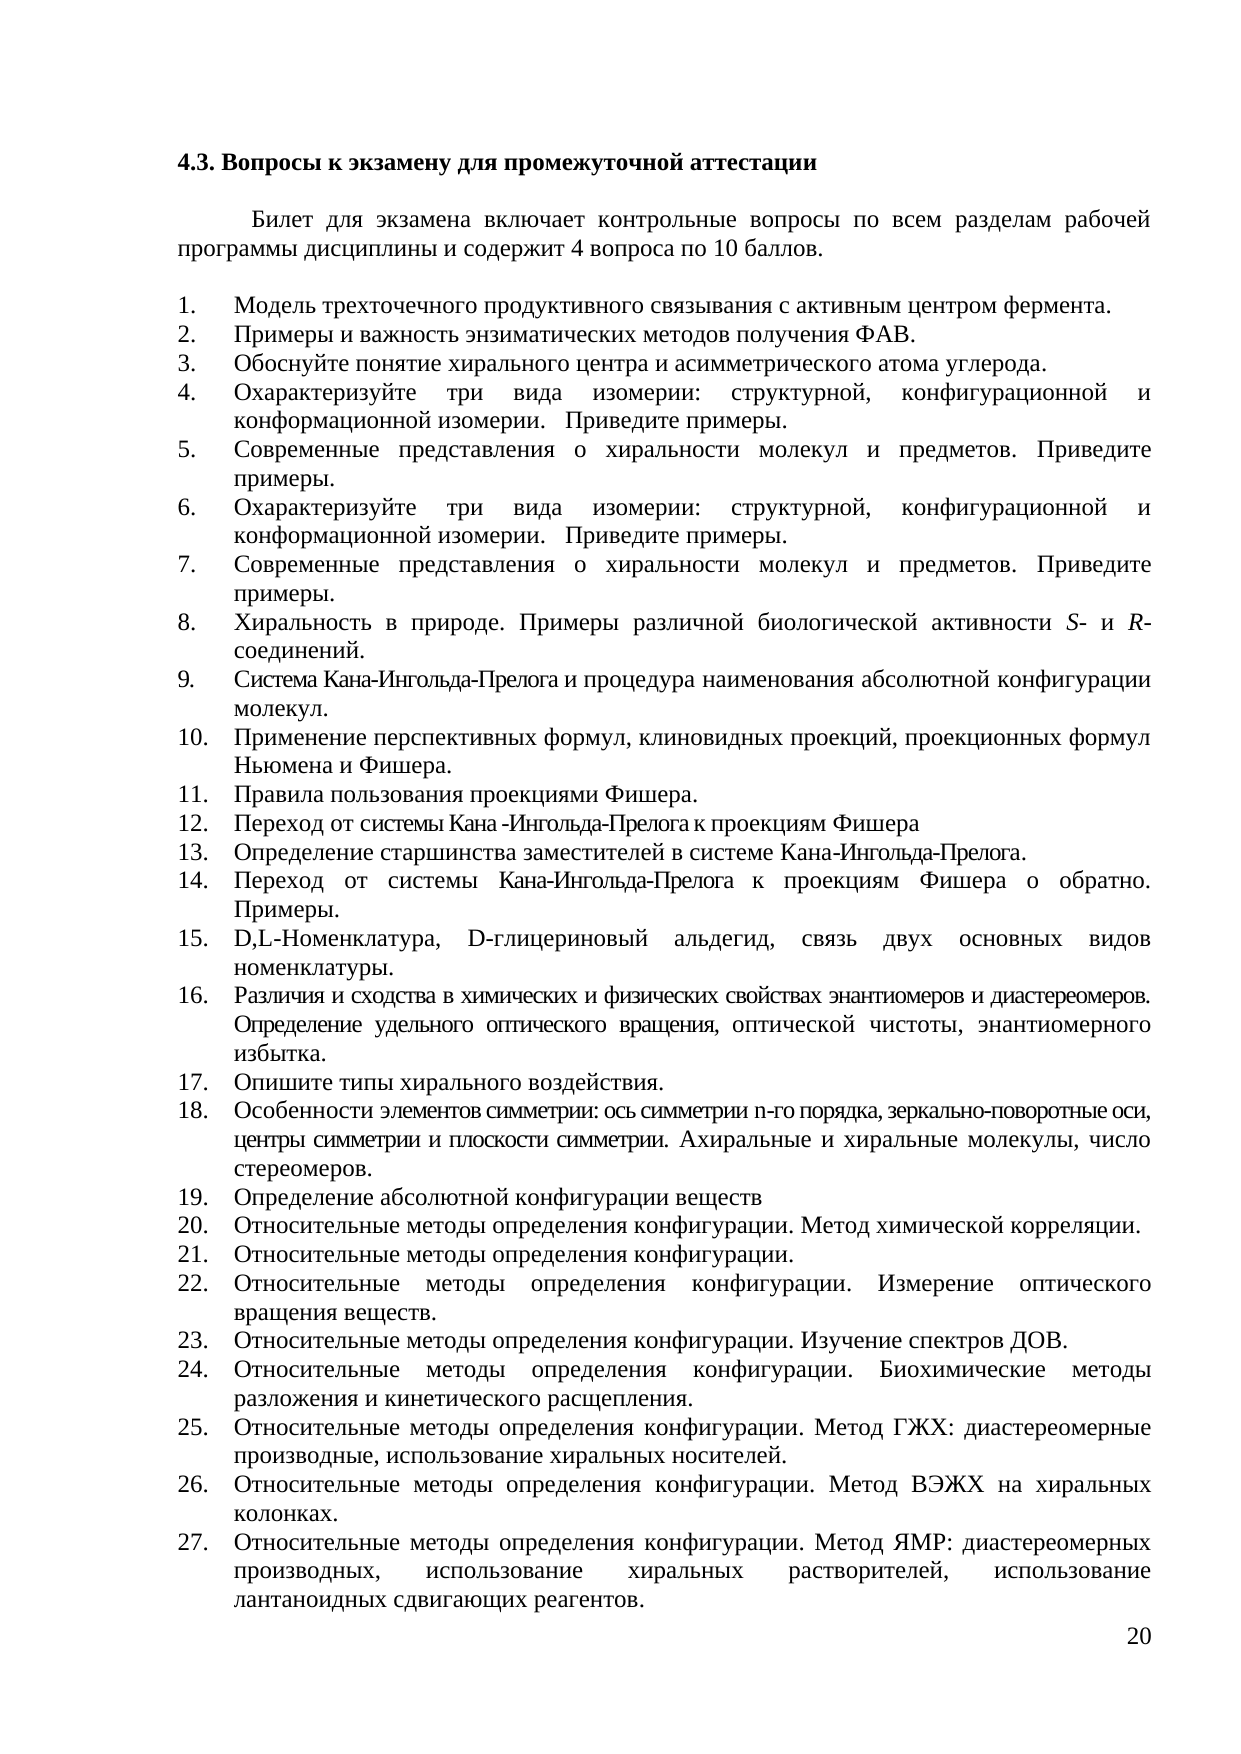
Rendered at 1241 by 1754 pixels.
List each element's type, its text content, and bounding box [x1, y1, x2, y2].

list Переход от системы Кана-Ингольда-Прелога к проекциям Фишера о обратно. Примеры. [177, 866, 1152, 923]
list Хиральность в природе. Примеры различной биологической активности S- и R-соединений. [177, 607, 1152, 664]
list Относительные методы определения конфигурации. Измерение оптического вращения веществ. [177, 1268, 1152, 1326]
list Охарактеризуйте три вида изомерии: структурной, конфигурационной и конформационной изомерии. Приведите примеры. [177, 492, 1152, 549]
list Система Кана-Ингольда-Прелога и процедура наименования абсолютной конфигурации молекул. [177, 664, 1152, 722]
list Определение старшинства заместителей в системе Кана-Ингольда-Прелога. [177, 837, 1152, 866]
list Современные представления о хиральности молекул и предметов. Приведите примеры. [177, 434, 1152, 492]
list Обоснуйте понятие хирального центра и асимметрического атома углерода. [177, 348, 1152, 377]
list Опишите типы хирального воздействия. [177, 1067, 1152, 1096]
list Особенности элементов симметрии: ось симметрии n-го порядка, зеркально-поворотные оси, центры симметрии и плоскости симметрии. Ахиральные и хиральные молекулы, число стереомеров. [177, 1096, 1152, 1182]
list Относительные методы определения конфигурации. [177, 1239, 1152, 1268]
list Относительные методы определения конфигурации. Биохимические методы разложения и кинетического расщепления. [177, 1354, 1152, 1412]
list Охарактеризуйте три вида изомерии: структурной, конфигурационной и конформационной изомерии. Приведите примеры. [177, 377, 1152, 434]
list Правила пользования проекциями Фишера. [177, 779, 1152, 808]
list Применение перспективных формул, клиновидных проекций, проекционных формул Ньюмена и Фишера. [177, 722, 1152, 779]
list Различия и сходства в химических и физических свойствах энантиомеров и диастереомеров. Определение удельного оптического вращения, оптической чистоты, энантиомерного избытка. [177, 981, 1152, 1067]
list Относительные методы определения конфигурации. Метод химической корреляции. [177, 1211, 1152, 1239]
list Относительные методы определения конфигурации. Изучение спектров ДОВ. [177, 1326, 1152, 1354]
text Билет для экзамена включает контрольные вопросы по всем разделам рабочей программы дисциплины и содержит 4 вопроса по 10 баллов. [177, 204, 1152, 262]
list Относительные методы определения конфигурации. Метод ГЖХ: диастереомерные производные, использование хиральных носителей. [177, 1412, 1152, 1469]
list Модель трехточечного продуктивного связывания с активным центром фермента. [177, 291, 1152, 319]
list Относительные методы определения конфигурации. Метод ВЭЖХ на хиральных колонках. [177, 1469, 1152, 1527]
list Современные представления о хиральности молекул и предметов. Приведите примеры. [177, 549, 1152, 607]
text 4.3. Вопросы к экзамену для промежуточной аттестации [177, 147, 1152, 176]
list Определение абсолютной конфигурации веществ [177, 1182, 1152, 1211]
list Примеры и важность энзиматических методов получения ФАВ. [177, 319, 1152, 348]
list Переход от системы Кана -Ингольда-Прелога к проекциям Фишера [177, 808, 1152, 837]
list Относительные методы определения конфигурации. Метод ЯМР: диастереомерных производных, использование хиральных растворителей, использование лантаноидных сдвигающих реагентов. [177, 1527, 1152, 1613]
list D,L-Номенклатура, D-глицериновый альдегид, связь двух основных видов номенклатуры. [177, 923, 1152, 981]
